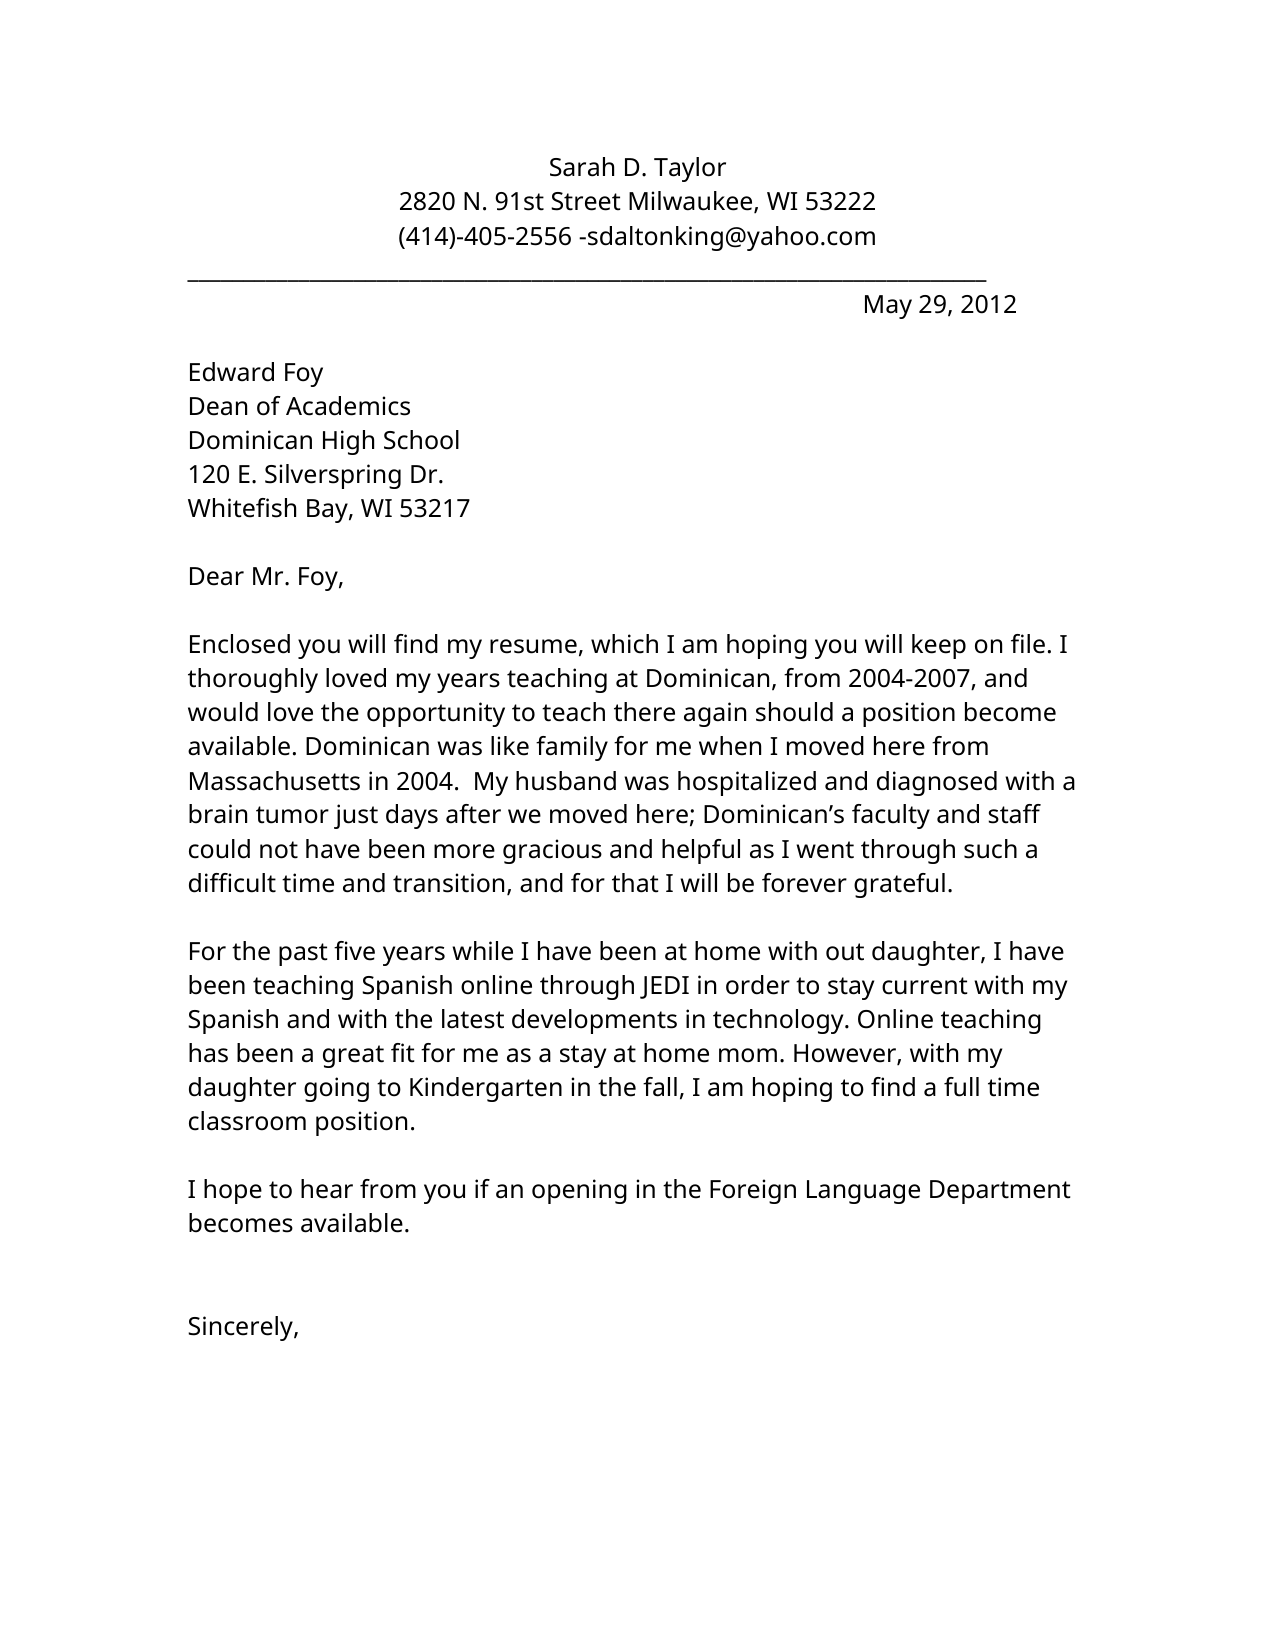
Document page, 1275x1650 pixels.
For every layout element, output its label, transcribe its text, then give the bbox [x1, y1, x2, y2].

text May 29, 2012 [862, 286, 1087, 320]
text Sincerely, [187, 1308, 1087, 1342]
text Edward Foy [187, 354, 1087, 388]
text Sarah D. Taylor [187, 150, 1087, 184]
text I hope to hear from you if an opening in the Foreign Language Department becomes available. [187, 1172, 1087, 1240]
text ________________________________________________________________________ [187, 252, 1087, 286]
text 2820 N. 91st Street Milwaukee, WI 53222 [187, 184, 1087, 218]
text Dominican High School [187, 422, 1087, 457]
text Enclosed you will find my resume, which I am hoping you will keep on file. I thoroughly loved my years teaching at Dominican, from 2004-2007, and would love the opportunity to teach there again should a position become available. Dominican was like family for me when I moved here from Massachusetts in 2004. My husband was hospitalized and diagnosed with a brain tumor just days after we moved here; Dominican’s faculty and staff could not have been more gracious and helpful as I went through such a difficult time and transition, and for that I will be forever grateful. [187, 627, 1087, 899]
text Whitefish Bay, WI 53217 [187, 491, 1087, 525]
text (414)-405-2556 -sdaltonking@yahoo.com [187, 218, 1087, 252]
text For the past five years while I have been at home with out daughter, I have been teaching Spanish online through JEDI in order to stay current with my Spanish and with the latest developments in technology. Online teaching has been a great fit for me as a stay at home mom. However, with my daughter going to Kindergarten in the fall, I am hoping to find a full time classroom position. [187, 933, 1087, 1138]
text Dean of Academics [187, 388, 1087, 422]
text 120 E. Silverspring Dr. [187, 457, 1087, 491]
text Dear Mr. Foy, [187, 559, 1087, 593]
